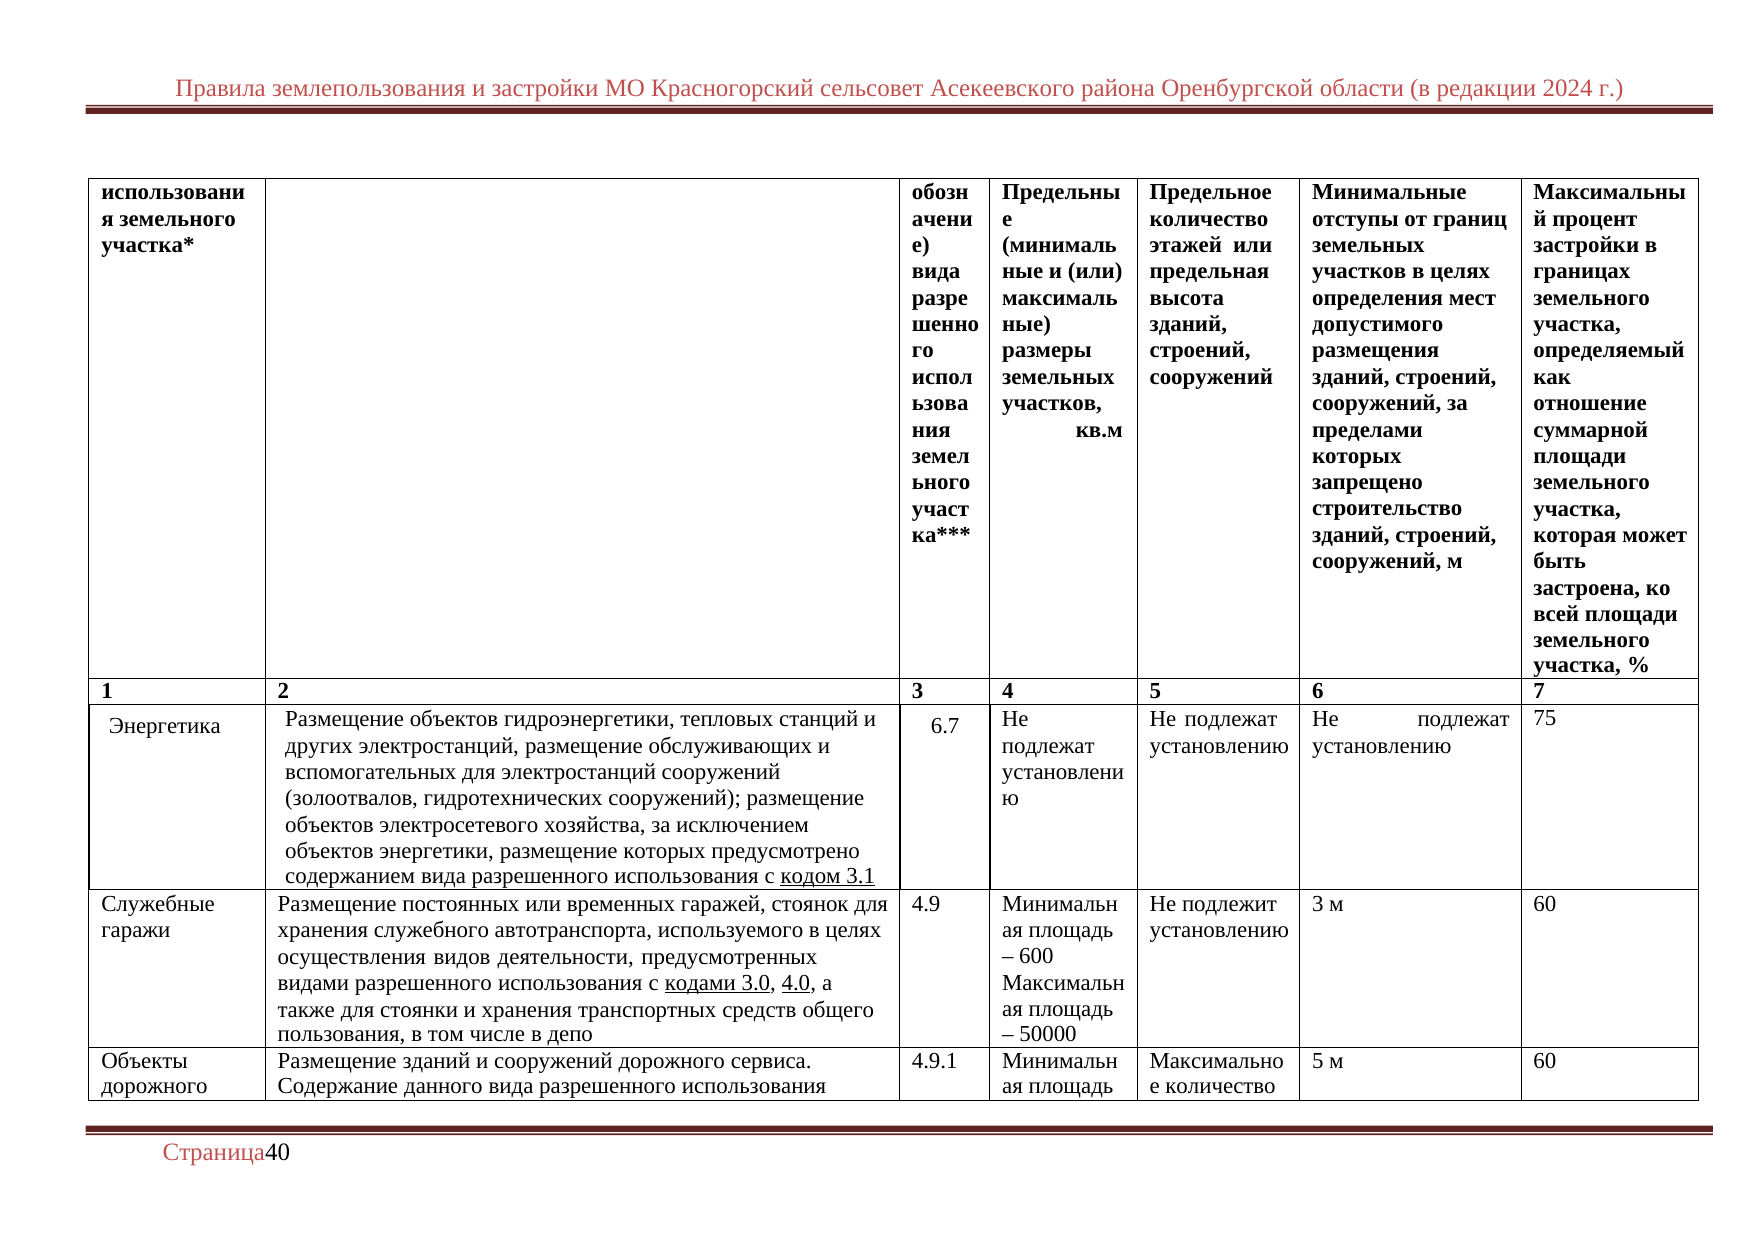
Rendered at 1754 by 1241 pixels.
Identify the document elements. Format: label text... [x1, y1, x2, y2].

table_header обозн ачени е) вида разре шенно го испол ьзова ния земел ьного участ ка*** [900, 179, 989, 678]
table_cell Минимальн ая площадь – 600 Максимальн ая площадь – 50000 [990, 890, 1137, 1047]
table_cell 60 [1522, 890, 1698, 1047]
table_cell Объекты дорожного [89, 1048, 265, 1099]
table_cell 5 м [1300, 1048, 1521, 1099]
table_cell Не подлежат установлению [1138, 705, 1299, 889]
table_header Предельное количество этажей или предельная высота зданий, строений, сооружений [1138, 179, 1299, 678]
table_cell 5 [1138, 679, 1299, 704]
table_cell 1 [89, 679, 265, 704]
table_cell 7 [1522, 679, 1698, 704]
table_cell 4.9.1 [900, 1048, 989, 1099]
table_cell Служебные гаражи [89, 890, 265, 1047]
table_cell 6 [1300, 679, 1521, 704]
table_cell 3 [900, 679, 989, 704]
table_cell 60 [1522, 1048, 1698, 1099]
table_cell 4 [990, 679, 1137, 704]
table_cell 4.9 [900, 890, 989, 1047]
table_cell Минимальн ая площадь [990, 1048, 1137, 1099]
table_cell 6.7 [901, 705, 989, 889]
table_header Максимальны й процент застройки в границах земельного участка, определяемый как отношение суммарной площади земельного участка, которая может быть застроена, ко всей площади земельного участка, % [1522, 179, 1698, 678]
table_cell Размещение постоянных или временных гаражей, стоянок для хранения служебного автотранспорта, используемого в целях осуществления видов деятельности, предусмотренных видами разрешенного использования с кодами 3.0, 4.0, а также для стоянки и хранения транспортных средств общего пользования, в том числе в депо [266, 890, 899, 1047]
table_header Предельны е (минималь ные и (или) максималь ные) размеры земельных участков, кв.м [990, 179, 1137, 678]
table_cell Максимально е количество [1138, 1048, 1299, 1099]
table_cell 2 [266, 679, 899, 704]
table_cell Энергетика [90, 705, 265, 889]
table_cell 75 [1522, 705, 1698, 889]
table_header использовани я земельного участка* [89, 179, 265, 678]
table_cell Не подлежат установлению [1300, 705, 1521, 889]
table_cell Не подлежит установлению [1138, 890, 1299, 1047]
table_cell 3 м [1300, 890, 1521, 1047]
table_cell Размещение объектов гидроэнергетики, тепловых станций и других электростанций, размещение обслуживающих и вспомогательных для электростанций сооружений (золоотвалов, гидротехнических сооружений); размещение объектов электросетевого хозяйства, за исключением объектов энергетики, размещение которых предусмотрено содержанием вида разрешенного использования с кодом 3.1 [266, 705, 899, 889]
table_header [266, 179, 899, 678]
table_cell Размещение зданий и сооружений дорожного сервиса. Содержание данного вида разрешенного использования [266, 1048, 899, 1099]
table_header Минимальные отступы от границ земельных участков в целях определения мест допустимого размещения зданий, строений, сооружений, за пределами которых запрещено строительство зданий, строений, сооружений, м [1300, 179, 1521, 678]
table_cell Не подлежат установлени ю [991, 705, 1137, 889]
